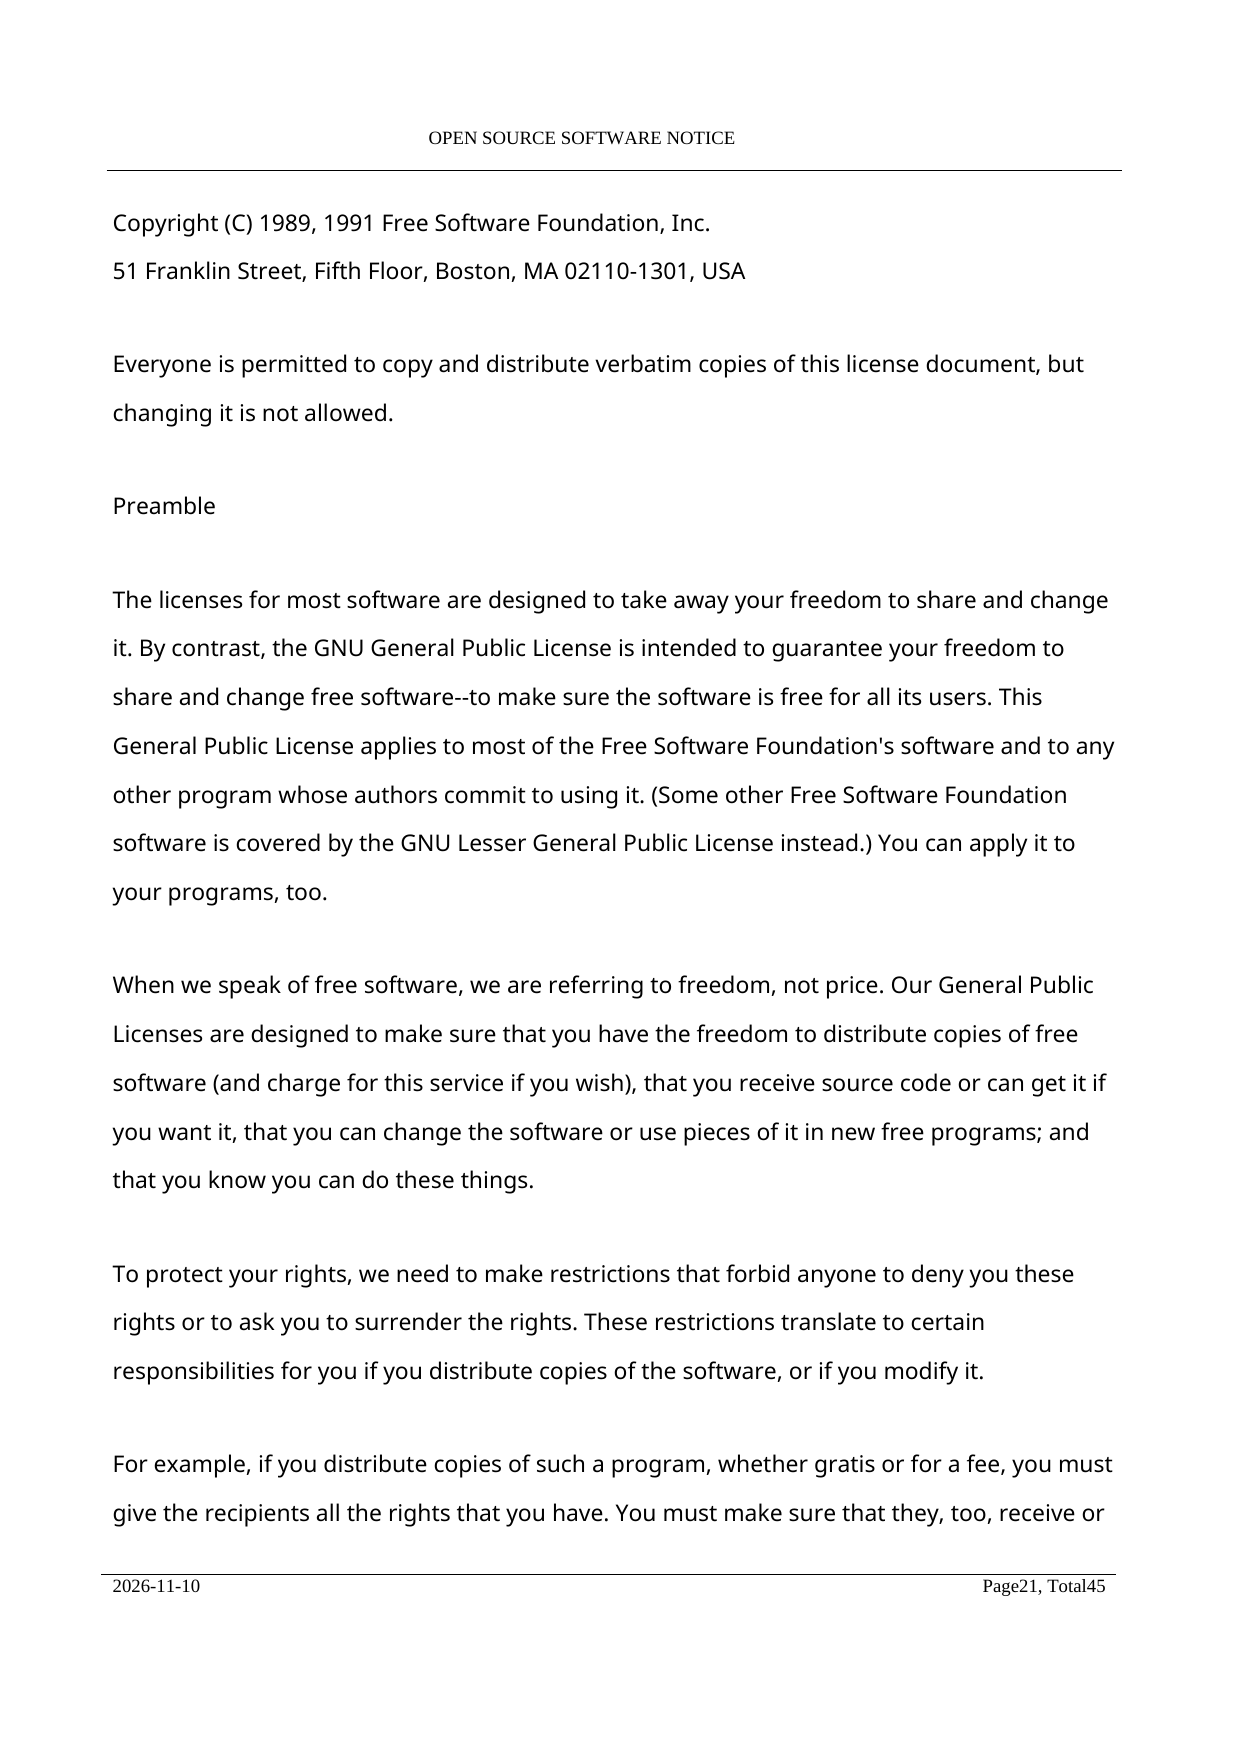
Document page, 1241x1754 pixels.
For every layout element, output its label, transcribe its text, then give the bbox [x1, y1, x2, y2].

text To protect your rights, we need to make restrictions that forbid anyone to deny you these rights or to ask you to surrender the rights. These restrictions translate to certain responsibilities for you if you distribute copies of the software, or if you modify it. [112, 1257, 1128, 1387]
text Copyright (C) 1989, 1991 Free Software Foundation, Inc. [112, 206, 1128, 239]
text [112, 1448, 1128, 1529]
text 51 Franklin Street, Fifth Floor, Boston, MA 02110-1301, USA [112, 254, 1128, 287]
text When we speak of free software, we are referring to freedom, not price. Our General Public Licenses are designed to make sure that you have the freedom to distribute copies of free software (and charge for this service if you wish), that you receive source code or can get it if you want it, that you can change the software or use pieces of it in new free programs; and that you know you can do these things. [112, 969, 1128, 1196]
text Preamble [112, 490, 1128, 522]
text The licenses for most software are designed to take away your freedom to share and change it. By contrast, the GNU General Public License is intended to guarantee your freedom to share and change free software--to make sure the software is free for all its users. This General Public License applies to most of the Free Software Foundation's software and to any other program whose authors commit to using it. (Some other Free Software Foundation software is covered by the GNU Lesser General Public License instead.) You can apply it to your programs, too. [112, 583, 1128, 908]
text Everyone is permitted to copy and distribute verbatim copies of this license document, but changing it is not allowed. [112, 348, 1128, 429]
